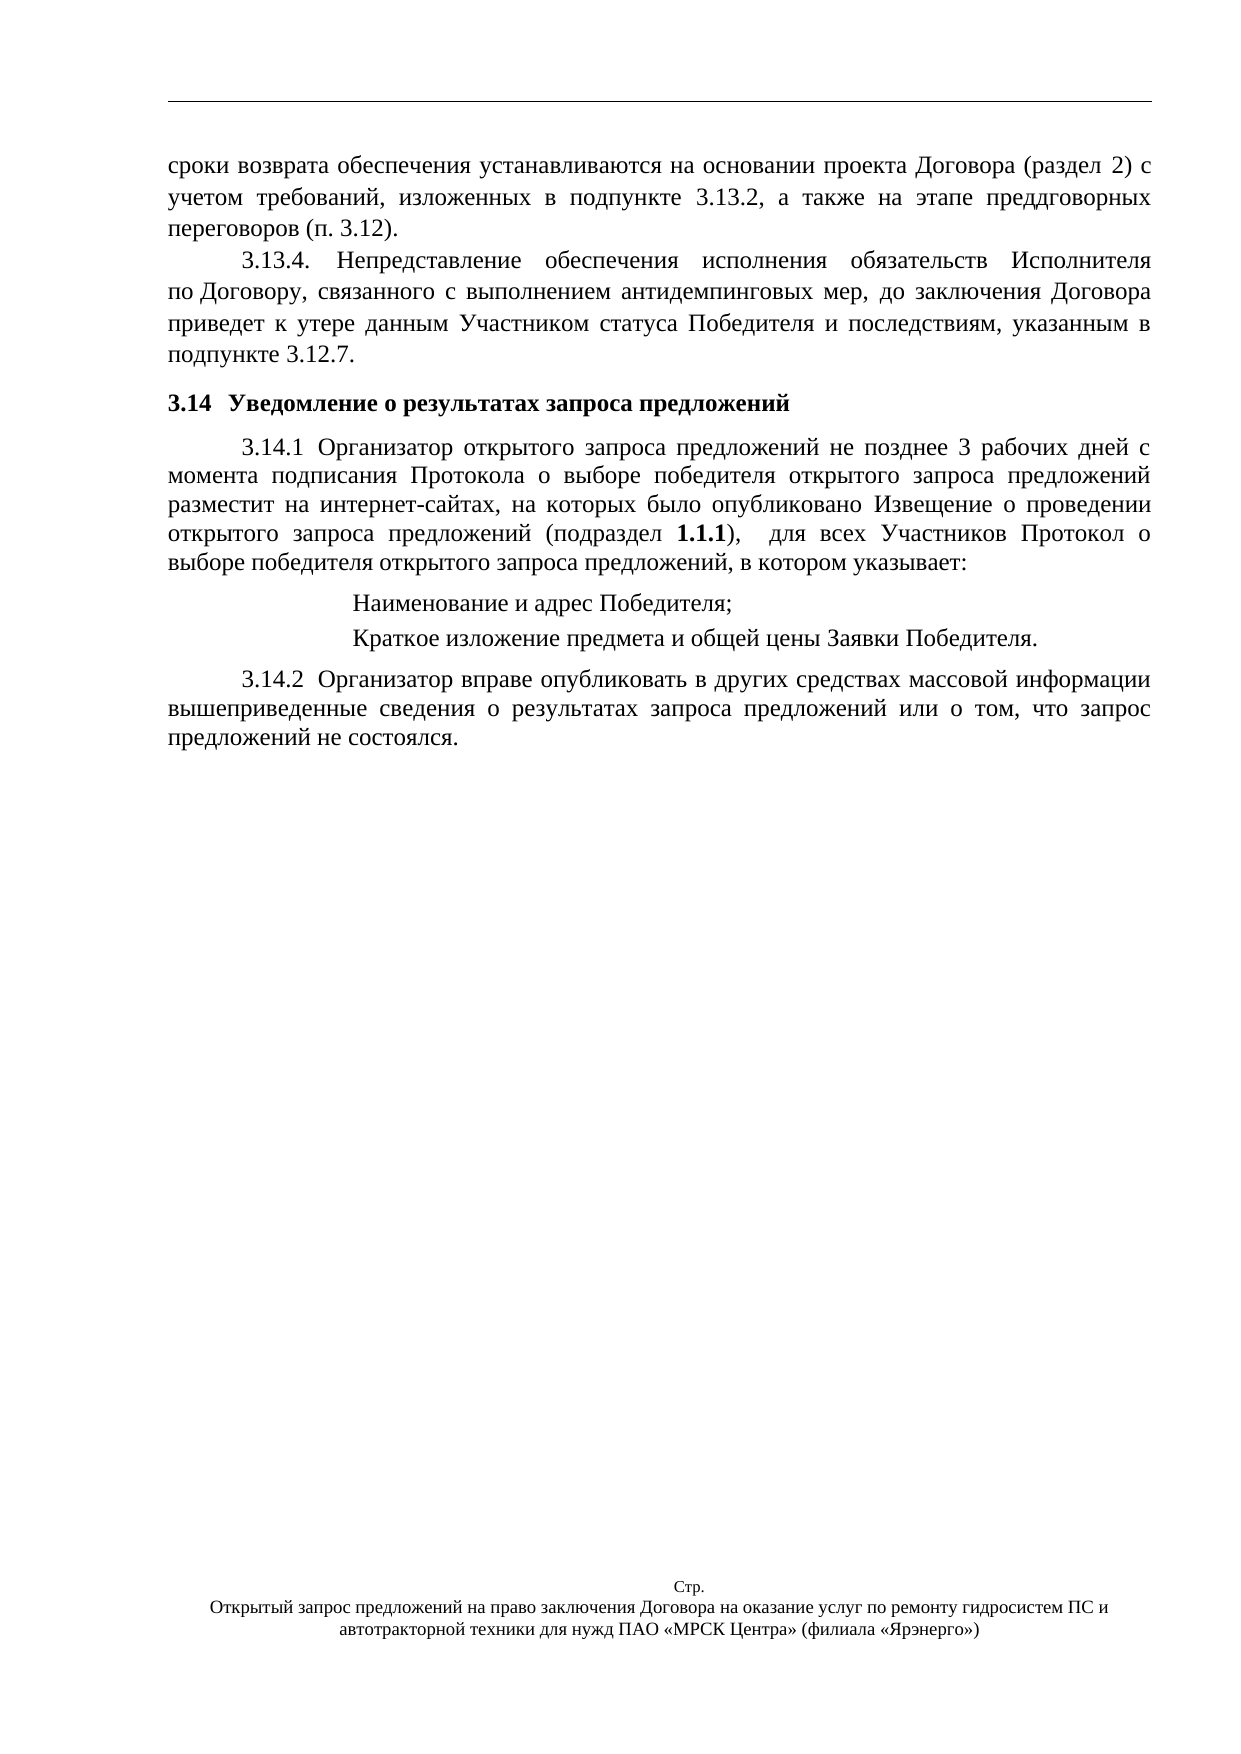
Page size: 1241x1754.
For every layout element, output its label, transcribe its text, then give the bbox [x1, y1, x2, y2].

subtitle Организатор открытого запроса предложений не позднее 3 рабочих дней с момента подписания Протокола о выборе победителя открытого запроса предложений разместит на интернет-сайтах, на которых было опубликовано Извещение о проведении открытого запроса предложений (подраздел 1.1.1), для всех Участников Протокол о выборе победителя открытого запроса предложений, в котором указывает: [168, 432, 1152, 575]
list Краткое изложение предмета и общей цены Заявки Победителя. [352, 623, 1166, 652]
list Наименование и адрес Победителя; [352, 588, 1166, 617]
subtitle Организатор вправе опубликовать в других средствах массовой информации вышеприведенные сведения о результатах запроса предложений или о том, что запрос предложений не состоялся. [168, 664, 1152, 750]
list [168, 150, 1152, 242]
subtitle Уведомление о результатах запроса предложений [168, 388, 1152, 416]
list Непредставление обеспечения исполнения обязательств Исполнителя по Договору, связанного с выполнением антидемпинговых мер, до заключения Договора приведет к утере данным Участником статуса Победителя и последствиям, указанным в подпункте 3.12.7. [168, 245, 1152, 368]
